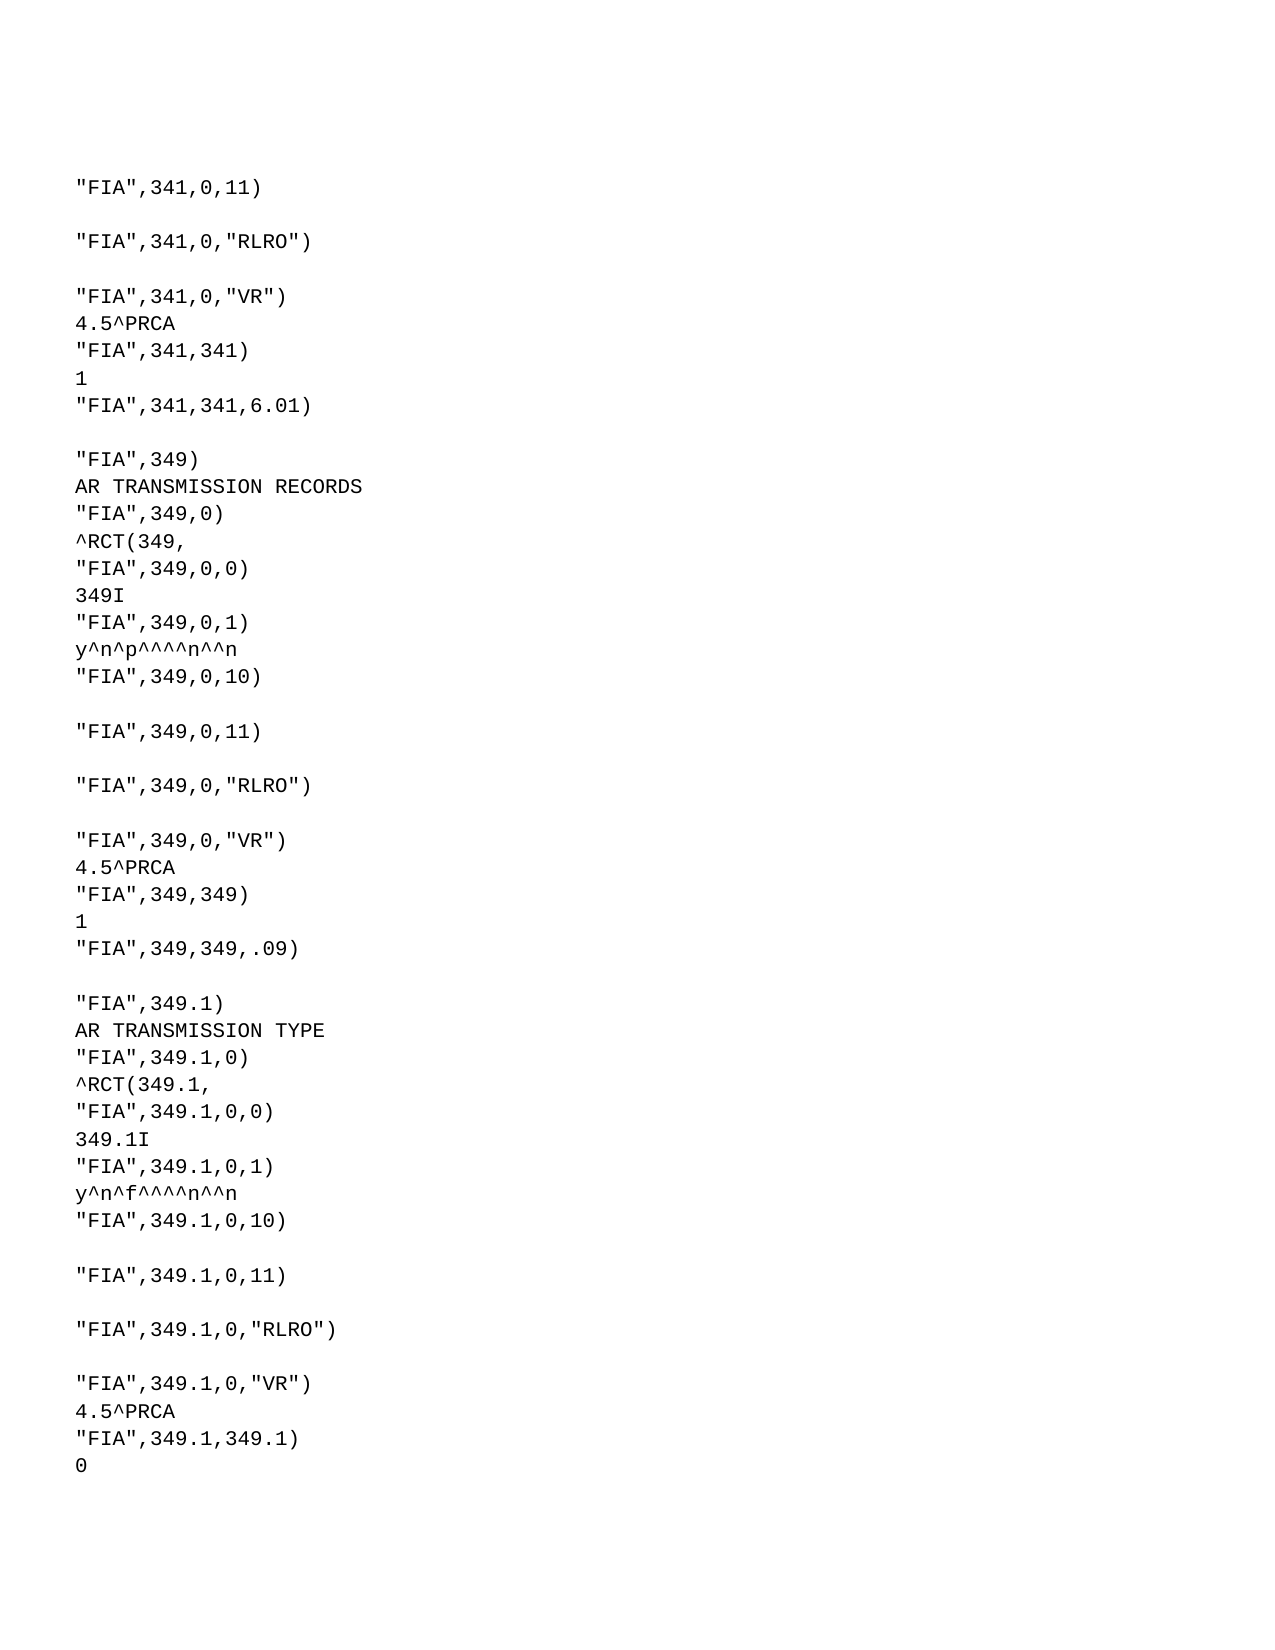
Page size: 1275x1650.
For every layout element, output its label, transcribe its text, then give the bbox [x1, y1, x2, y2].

text "FIA",349,0,"VR") [75, 830, 1125, 853]
text "FIA",349,349,.09) [75, 938, 1125, 962]
text 4.5^PRCA [75, 1401, 1125, 1424]
text 349I [75, 585, 1125, 609]
text 4.5^PRCA [75, 313, 1125, 337]
text "FIA",349,0,10) [75, 667, 1125, 690]
text 1 [75, 911, 1125, 935]
text "FIA",349.1,349.1) [75, 1428, 1125, 1451]
text "FIA",349.1,0) [75, 1047, 1125, 1071]
text "FIA",349.1,0,10) [75, 1210, 1125, 1234]
text AR TRANSMISSION RECORDS [75, 476, 1125, 500]
text "FIA",349,0,1) [75, 612, 1125, 636]
text y^n^f^^^^n^^n [75, 1183, 1125, 1207]
text "FIA",349,349) [75, 884, 1125, 908]
text "FIA",349,0,"RLRO") [75, 775, 1125, 799]
text "FIA",349.1,0,1) [75, 1156, 1125, 1179]
text "FIA",349.1,0,"VR") [75, 1373, 1125, 1397]
text "FIA",341,341,6.01) [75, 395, 1125, 418]
text "FIA",349.1,0,"RLRO") [75, 1319, 1125, 1343]
text "FIA",349,0,0) [75, 558, 1125, 581]
text "FIA",349.1,0,0) [75, 1102, 1125, 1125]
text 0 [75, 1455, 1125, 1479]
text y^n^p^^^^n^^n [75, 639, 1125, 663]
text "FIA",349,0,11) [75, 721, 1125, 744]
text "FIA",349.1,0,11) [75, 1265, 1125, 1288]
text AR TRANSMISSION TYPE [75, 1020, 1125, 1044]
text "FIA",341,0,11) [75, 177, 1125, 201]
text 1 [75, 367, 1125, 391]
text "FIA",349.1) [75, 993, 1125, 1016]
text 349.1I [75, 1129, 1125, 1152]
text ^RCT(349.1, [75, 1074, 1125, 1098]
text "FIA",341,0,"VR") [75, 286, 1125, 309]
text "FIA",349) [75, 449, 1125, 473]
text "FIA",341,0,"RLRO") [75, 232, 1125, 255]
text 4.5^PRCA [75, 857, 1125, 881]
text "FIA",341,341) [75, 340, 1125, 364]
text "FIA",349,0) [75, 503, 1125, 527]
text ^RCT(349, [75, 531, 1125, 554]
